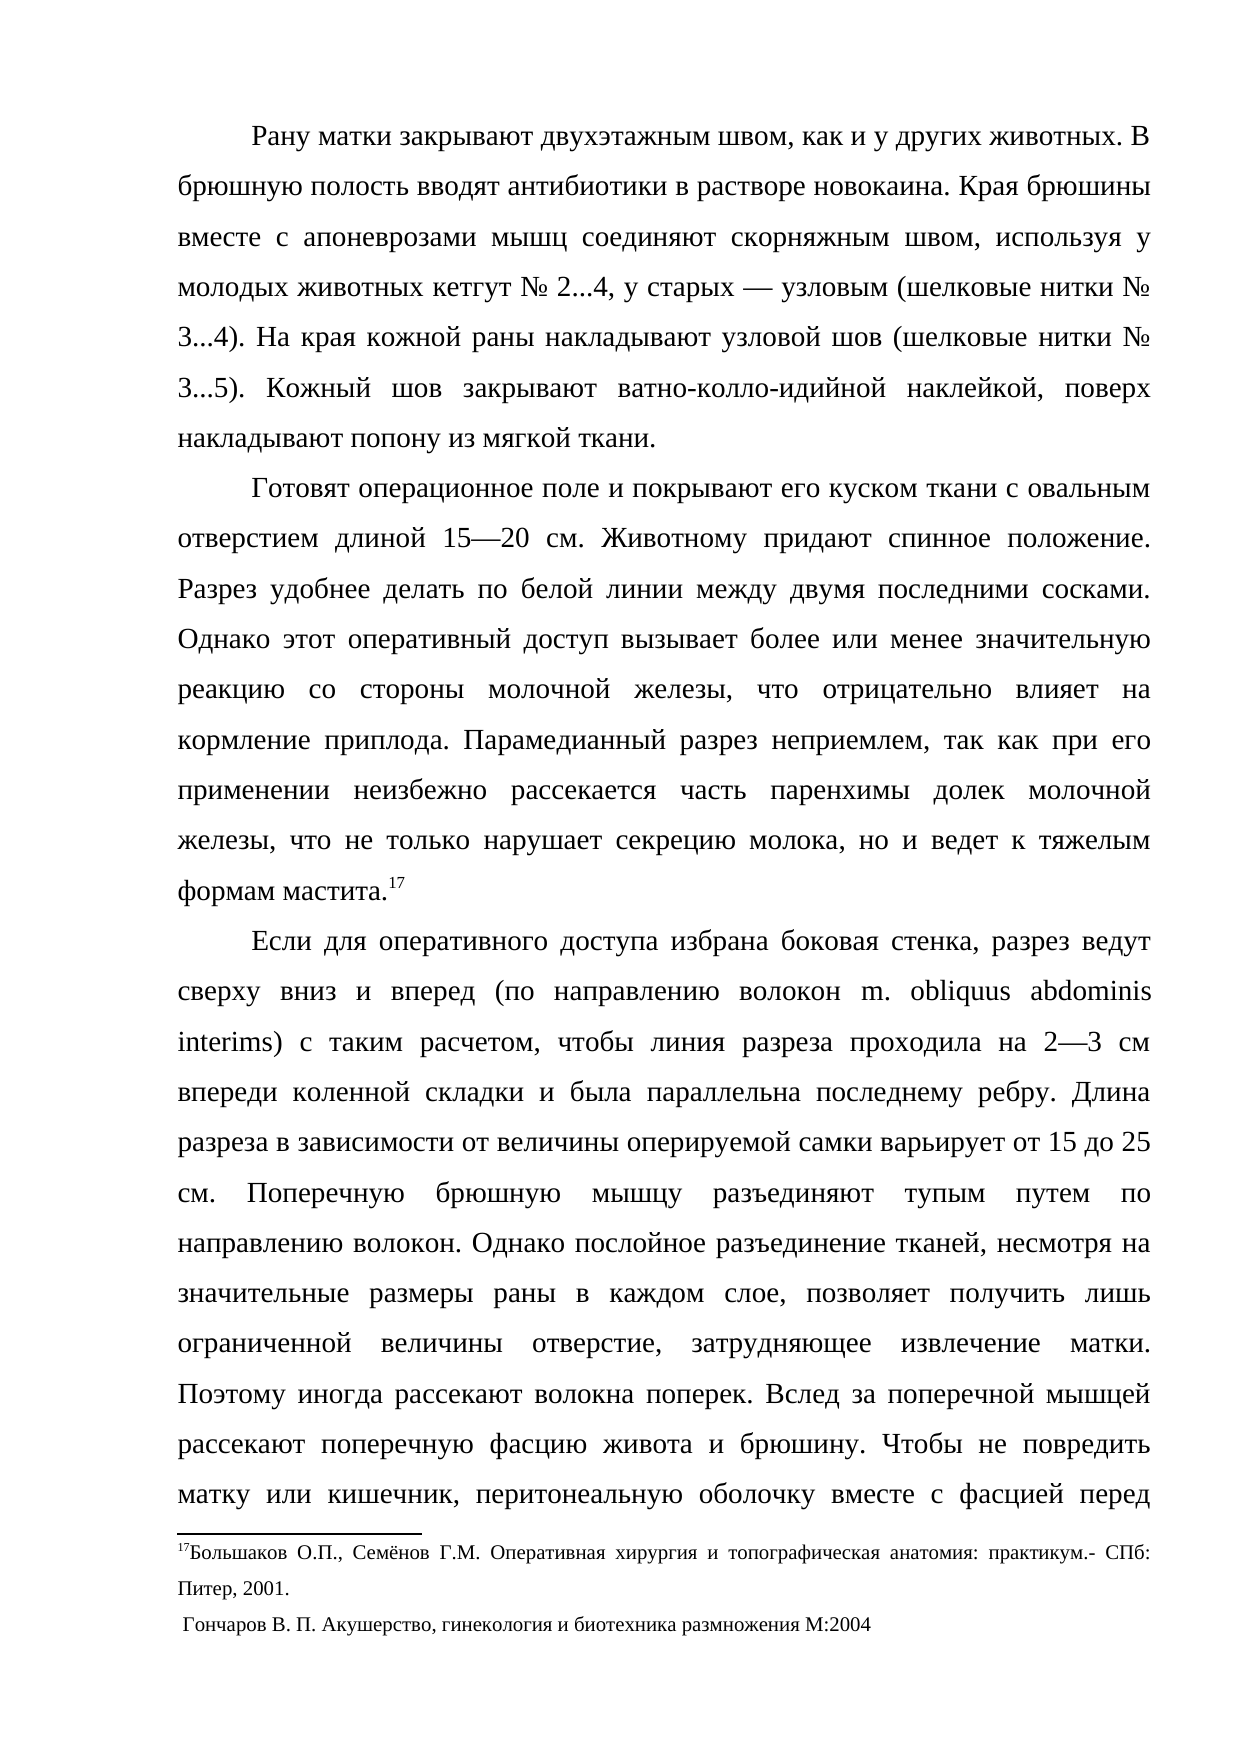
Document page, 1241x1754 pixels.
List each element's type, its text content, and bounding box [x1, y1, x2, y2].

text Рану матки закрывают двухэтажным швом, как и у других животных. В брюшную полость вводят антибиотики в растворе новокаина. Края брюшины вместе с апоневрозами мышц соединяют скорняжным швом, используя у молодых животных кетгут № 2...4, у старых — узловым (шелковые нитки № 3...4). На края кожной раны накладывают узловой шов (шелковые нитки № 3...5). Кожный шов закрывают ватно-колло-идийной наклейкой, поверх накладывают попону из мягкой ткани. [177, 118, 1152, 453]
text Готовят операционное поле и покрывают его куском ткани с овальным отверстием длиной 15—20 см. Животному придают спинное положение. Разрез удобнее делать по белой линии между двумя последними сосками. Однако этот оперативный доступ вызывает более или менее значительную реакцию со стороны молочной железы, что отрицательно влияет на кормление приплода. Парамедианный разрез неприемлем, так как при его применении неизбежно рассекается часть паренхимы долек молочной железы, что не только нарушает секрецию молока, но и ведет к тяжелым формам мастита. [177, 470, 1152, 906]
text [177, 923, 1152, 1510]
